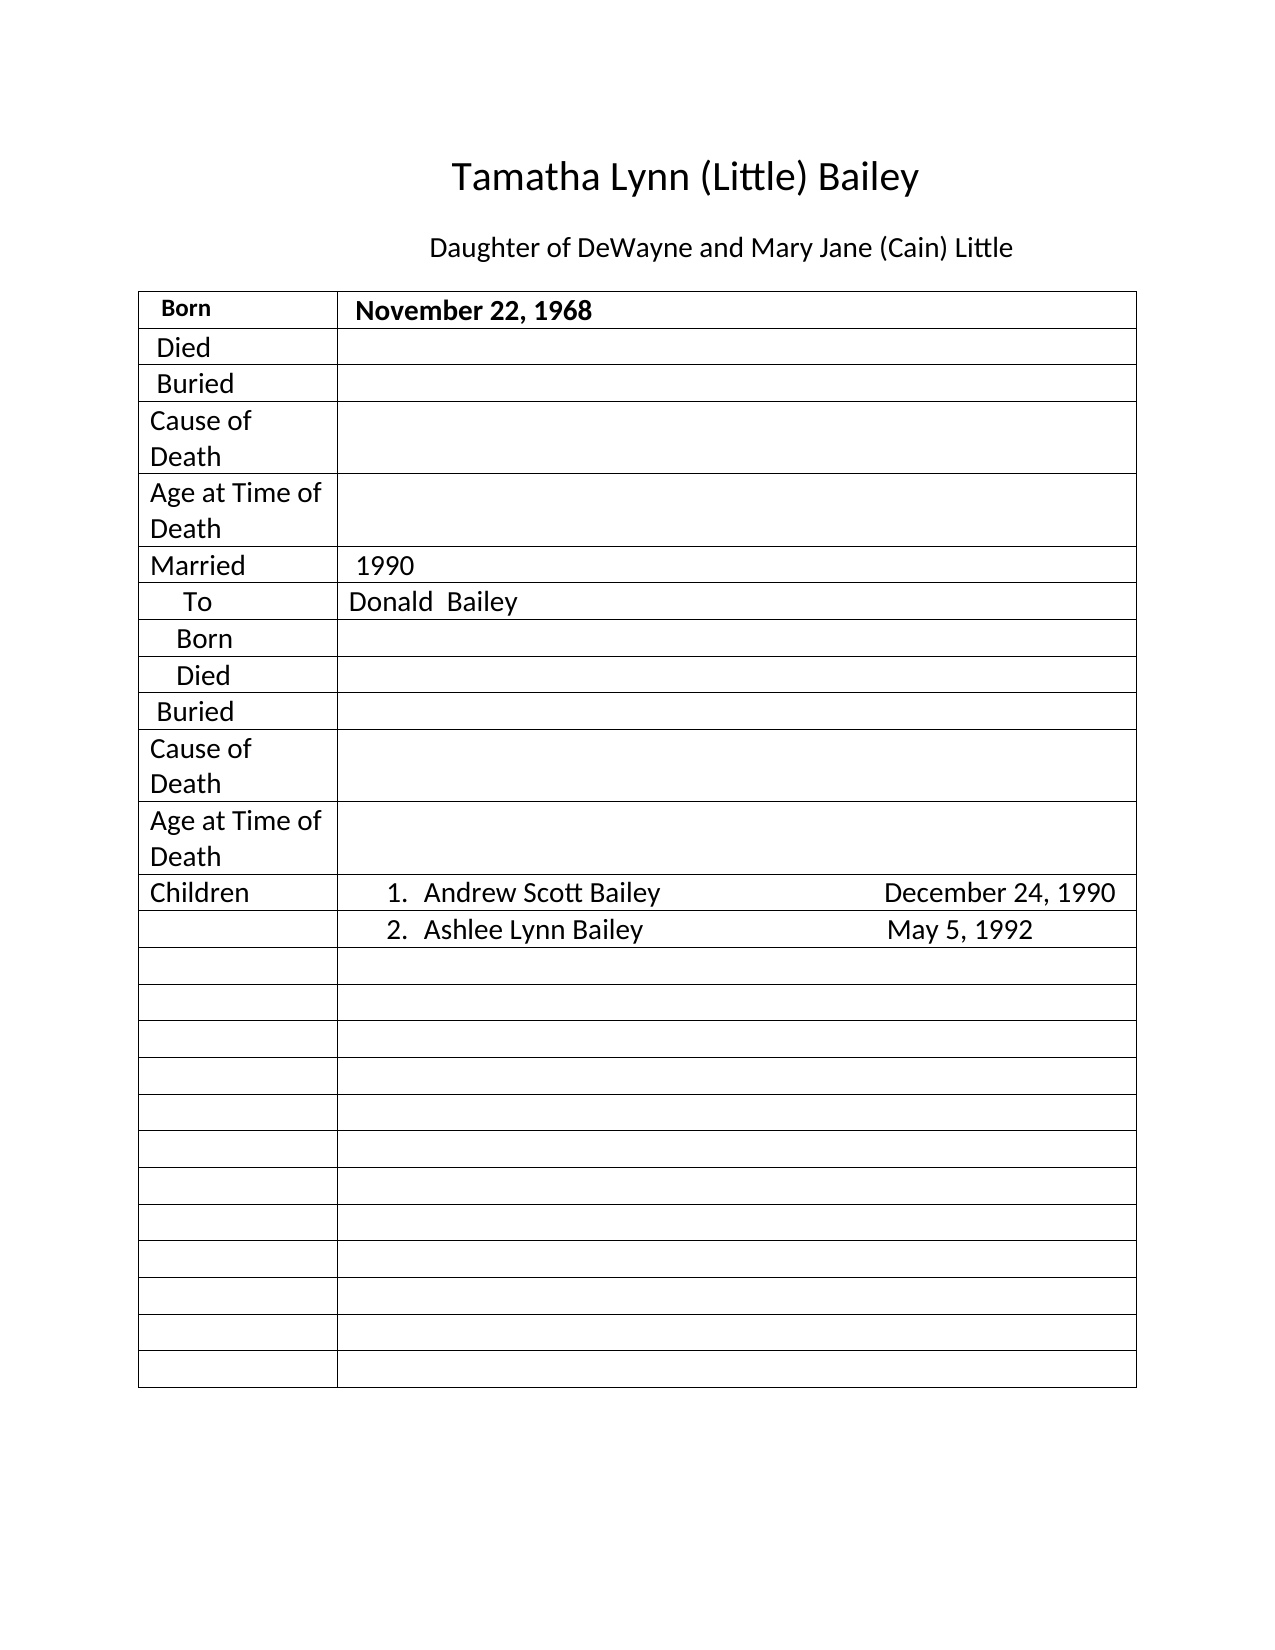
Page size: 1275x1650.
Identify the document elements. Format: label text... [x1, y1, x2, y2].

table_cell [338, 657, 1136, 692]
text Tamatha Lynn (Little) Bailey [150, 150, 1125, 201]
table_cell [338, 1058, 1136, 1093]
table_cell [139, 1021, 337, 1057]
table_cell [139, 1058, 337, 1093]
table_cell Andrew Scott Bailey December 24, 1990 [338, 875, 1136, 910]
table_cell [338, 693, 1136, 729]
table_cell [338, 1168, 1136, 1203]
table_cell [139, 1095, 337, 1130]
table_cell Age at Time of Death [139, 474, 337, 546]
table_cell [338, 802, 1136, 873]
table_cell [338, 730, 1136, 801]
table_cell [338, 985, 1136, 1020]
table_cell To [139, 583, 337, 619]
table_cell [338, 1278, 1136, 1313]
table_cell [139, 948, 337, 983]
table_cell [139, 985, 337, 1020]
table_cell [338, 1241, 1136, 1277]
table_cell Donald Bailey [338, 583, 1136, 619]
table_cell Died [139, 657, 337, 692]
table_cell [139, 1315, 337, 1350]
text Daughter of DeWayne and Mary Jane (Cain) Little [150, 229, 1125, 265]
table_cell Age at Time of Death [139, 802, 337, 873]
table_header November 22, 1968 [338, 292, 1136, 328]
table_cell [338, 620, 1136, 656]
table_cell [338, 948, 1136, 983]
table_cell [139, 1168, 337, 1203]
table_cell [338, 1205, 1136, 1240]
table_cell [338, 402, 1136, 473]
table_cell [139, 911, 337, 947]
table_cell [338, 365, 1136, 401]
table_cell Cause of Death [139, 402, 337, 473]
table_cell [338, 1131, 1136, 1167]
table_cell Born [139, 620, 337, 656]
table_cell Ashlee Lynn Bailey May 5, 1992 [338, 911, 1136, 947]
table_cell [338, 474, 1136, 546]
table_header Born [139, 292, 337, 328]
table_cell [139, 1205, 337, 1240]
table_cell Married [139, 547, 337, 582]
table_cell [338, 1315, 1136, 1350]
table_cell [139, 1278, 337, 1313]
table_cell Died [139, 329, 337, 364]
table_cell [338, 1351, 1136, 1387]
table_cell [338, 1021, 1136, 1057]
table_cell [338, 1095, 1136, 1130]
table_cell [338, 329, 1136, 364]
table_cell Children [139, 875, 337, 910]
table_cell Cause of Death [139, 730, 337, 801]
table_cell [139, 1241, 337, 1277]
table_cell [139, 1351, 337, 1387]
table_cell Buried [139, 693, 337, 729]
table_cell Buried [139, 365, 337, 401]
table_cell 1990 [338, 547, 1136, 582]
table_cell [139, 1131, 337, 1167]
